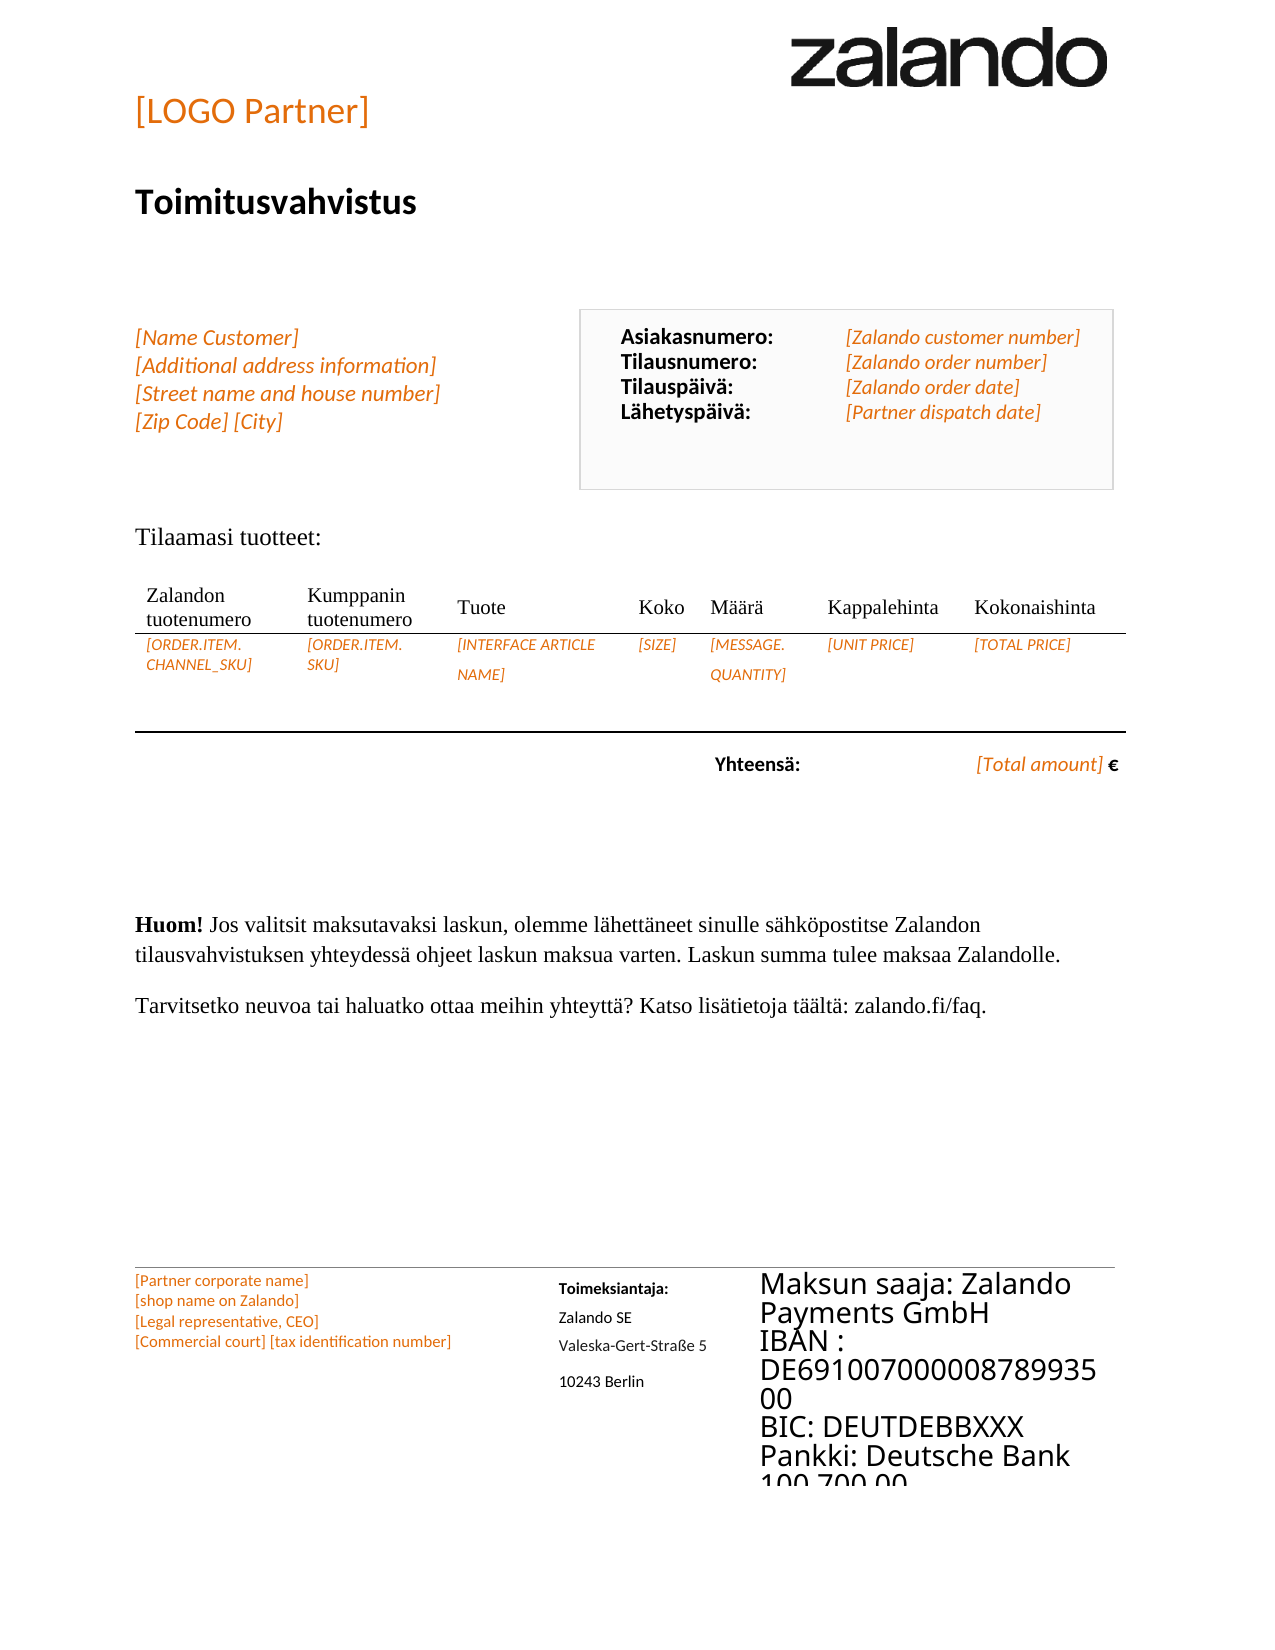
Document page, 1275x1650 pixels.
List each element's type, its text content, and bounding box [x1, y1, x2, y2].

table_header [LOGO Partner] Toimitusvahvistus [Name Customer] [Additional address information] [Street name and house number] [Zip Code] [City] Tilaamasi tuotteet: Huom! Jos valitsit maksutavaksi laskun, olemme lähettäneet sinulle sähköpostitse Zalandon tilausvahvistuksen yhteydessä ohjeet laskun maksua varten. Laskun summa tulee maksaa Zalandolle. Tarvitsetko neuvoa tai haluatko ottaa meihin yhteyttä? Katso lisätietoja täältä: zalando.fi/faq. [Partner corporate name] [shop name on Zalando] [Legal representative, CEO] [Commercial court] [tax identification number] [124, 87, 1126, 1351]
picture [791, 27, 1107, 87]
